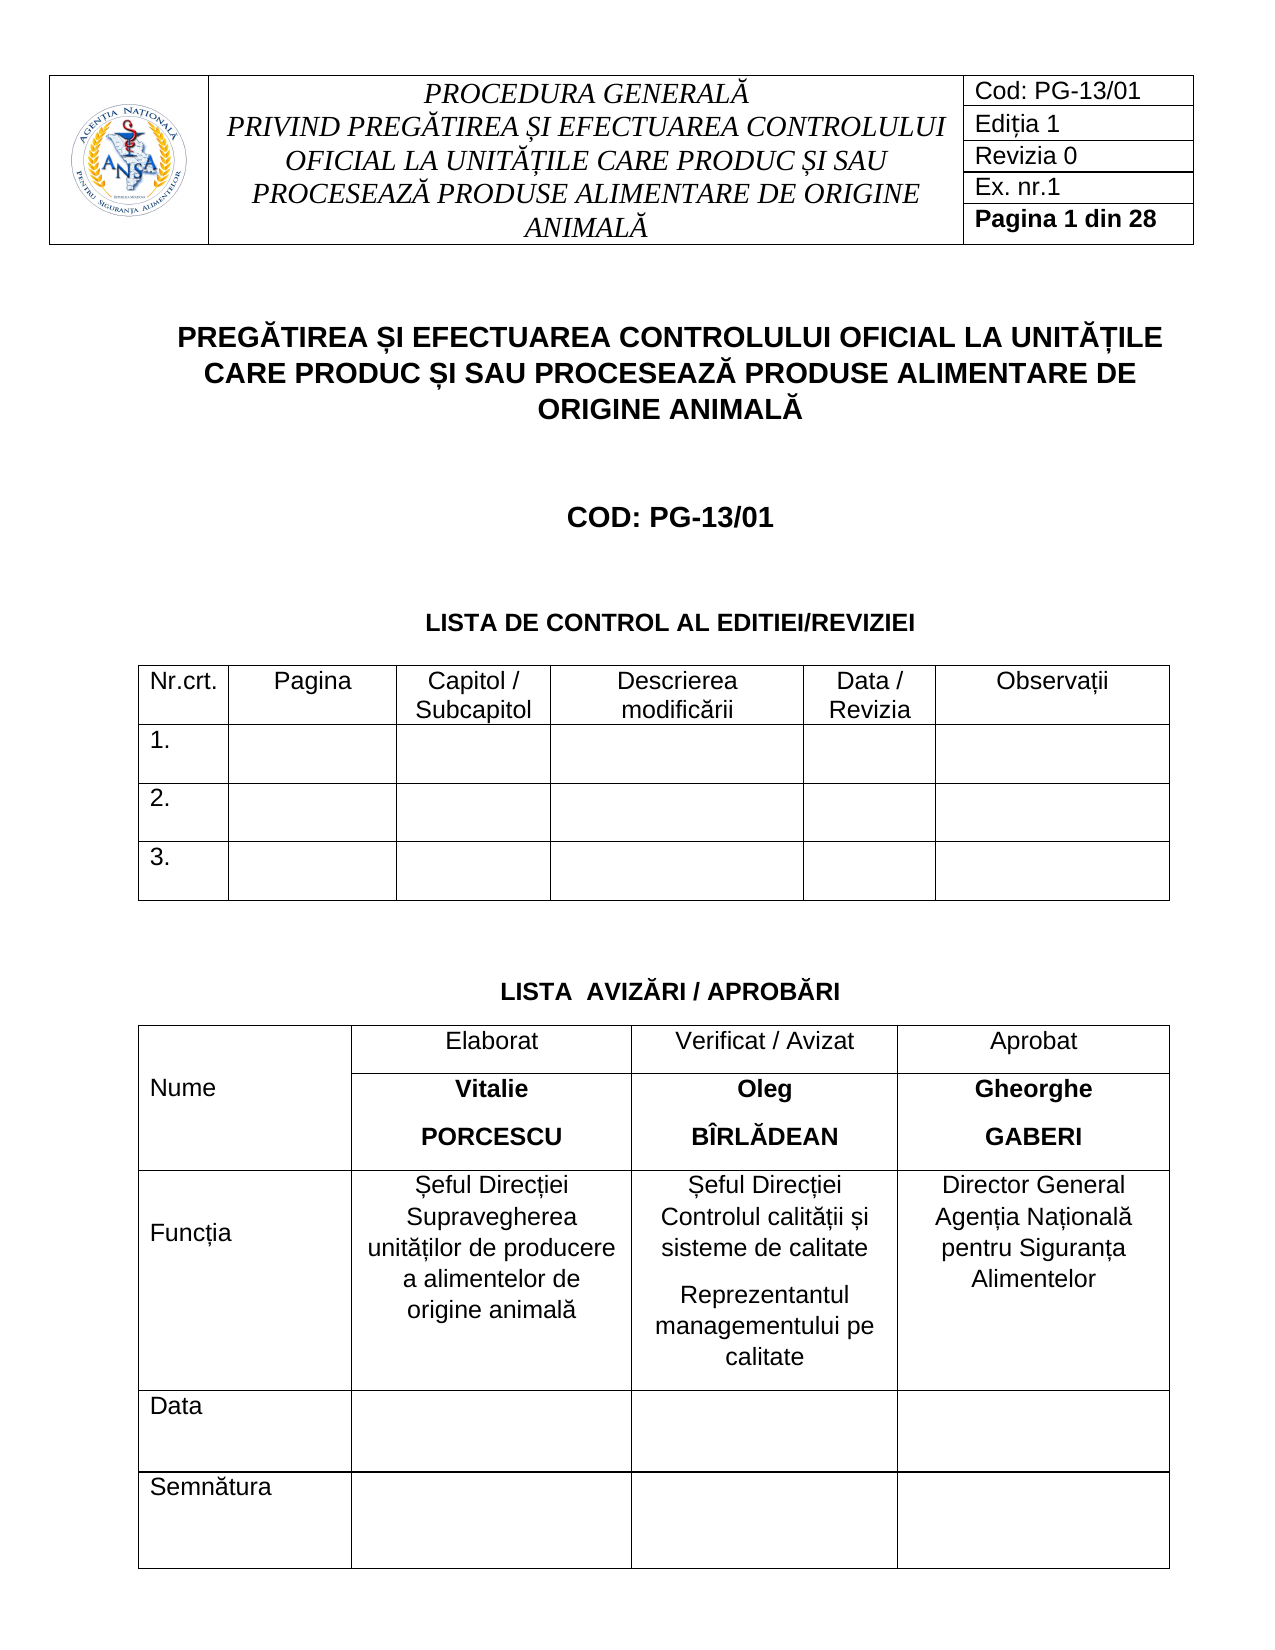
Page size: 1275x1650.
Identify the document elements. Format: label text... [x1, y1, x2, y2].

table_cell [551, 842, 803, 899]
table_cell [551, 784, 803, 841]
table_cell [229, 725, 396, 782]
table_header Pagina [229, 666, 396, 724]
text PREGĂTIREA ȘI EFECTUAREA CONTROLULUI OFICIAL LA UNITĂȚILE CARE PRODUC ȘI SAU PROCESEAZĂ PRODUSE ALIMENTARE DE ORIGINE ANIMALĂ [159, 320, 1181, 426]
table_cell [352, 1473, 631, 1568]
table_header Descrierea modificării [551, 666, 803, 724]
table_cell [804, 784, 935, 841]
table_cell Gheorghe GABERI [898, 1074, 1169, 1169]
table_cell [229, 842, 396, 899]
table_cell 3. [139, 842, 228, 899]
table_header Verificat / Avizat [632, 1026, 897, 1073]
text LISTA AVIZĂRI / APROBĂRI [159, 977, 1181, 1006]
table_cell [804, 842, 935, 899]
table_cell [352, 1391, 631, 1471]
table_cell [632, 1473, 897, 1568]
table_cell Vitalie PORCESCU [352, 1074, 631, 1169]
table_cell [898, 1391, 1169, 1471]
table_cell [397, 784, 550, 841]
table_header Data / Revizia [804, 666, 935, 724]
text COD: PG-13/01 [159, 500, 1181, 533]
table_header Nume [139, 1026, 351, 1169]
table_cell [936, 842, 1169, 899]
table_cell [397, 725, 550, 782]
table_cell [229, 784, 396, 841]
table_cell [804, 725, 935, 782]
table_cell [397, 842, 550, 899]
text LISTA DE CONTROL AL EDITIEI/REVIZIEI [159, 608, 1181, 637]
table_header Aprobat [898, 1026, 1169, 1073]
picture [70, 100, 189, 220]
table_cell 1. [139, 725, 228, 782]
table_cell [936, 725, 1169, 782]
table_header Elaborat [352, 1026, 631, 1073]
table_cell [936, 784, 1169, 841]
table_cell [551, 725, 803, 782]
table_header Observații [936, 666, 1169, 724]
table_cell Director General Agenția Națională pentru Siguranța Alimentelor [898, 1171, 1169, 1390]
table_cell Șeful Direcției Controlul calității și sisteme de calitate Reprezentantul managementului pe calitate [632, 1171, 897, 1390]
table_cell [632, 1391, 897, 1471]
table_header Nr.crt. [139, 666, 228, 724]
table_header Capitol / Subcapitol [397, 666, 550, 724]
table_cell Funcția [139, 1171, 351, 1390]
table_cell [898, 1473, 1169, 1568]
table_cell Șeful Direcției Supravegherea unităților de producere a alimentelor de origine animală [352, 1171, 631, 1390]
table_cell Oleg BÎRLĂDEAN [632, 1074, 897, 1169]
table_cell 2. [139, 784, 228, 841]
table_cell Semnătura [139, 1473, 351, 1568]
table_cell Data [139, 1391, 351, 1471]
